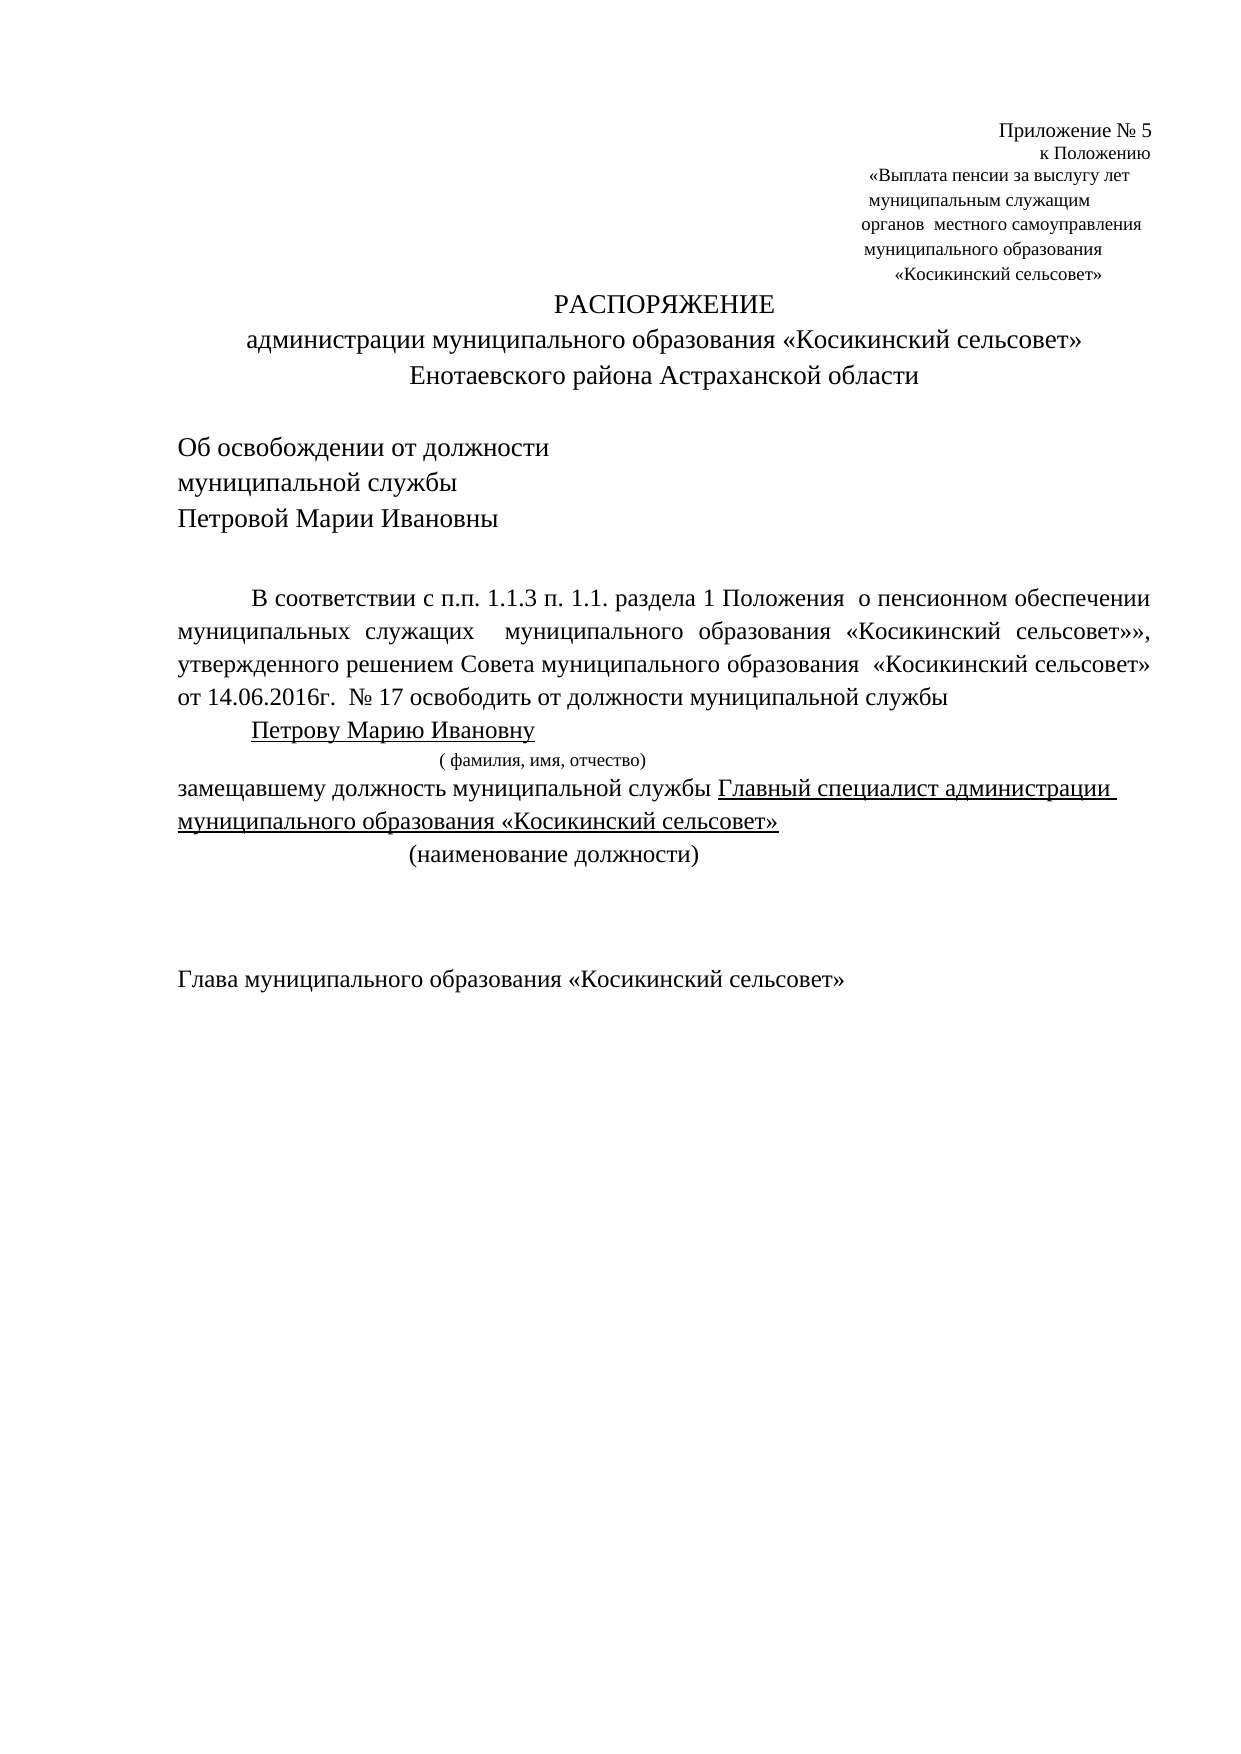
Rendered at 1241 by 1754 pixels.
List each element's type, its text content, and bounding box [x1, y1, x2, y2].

text замещавшему должность муниципальной службы Главный специалист администрации муниципального образования «Косикинский сельсовет» [177, 773, 1152, 835]
text «Выплата пенсии за выслугу лет муниципальным служащим органов местного самоуправления муниципального образования «Косикинский сельсовет» [177, 164, 1152, 284]
text Петрову Марию Ивановну [177, 716, 1152, 744]
text Глава муниципального образования «Косикинский сельсовет» [177, 964, 1152, 992]
text Енотаевского района Астраханской области [177, 359, 1152, 390]
text ( фамилия, имя, отчество) [177, 748, 1152, 770]
text В соответствии с п.п. 1.1.3 п. 1.1. раздела 1 Положения о пенсионном обеспечении муниципальных служащих муниципального образования «Косикинский сельсовет»», утвержденного решением Совета муниципального образования «Косикинский сельсовет» от 14.06.2016г. № 17 освободить от должности муниципальной службы [177, 583, 1152, 711]
text Петровой Марии Ивановны [177, 502, 1152, 533]
text Приложение № 5 [177, 118, 1152, 142]
text (наименование должности) [177, 839, 1152, 868]
text Об освобождении от должности [177, 431, 1152, 462]
text администрации муниципального образования «Косикинский сельсовет» [177, 323, 1152, 354]
text РАСПОРЯЖЕНИЕ [177, 288, 1152, 319]
text муниципальной службы [177, 466, 1152, 497]
text к Положению [177, 142, 1152, 164]
